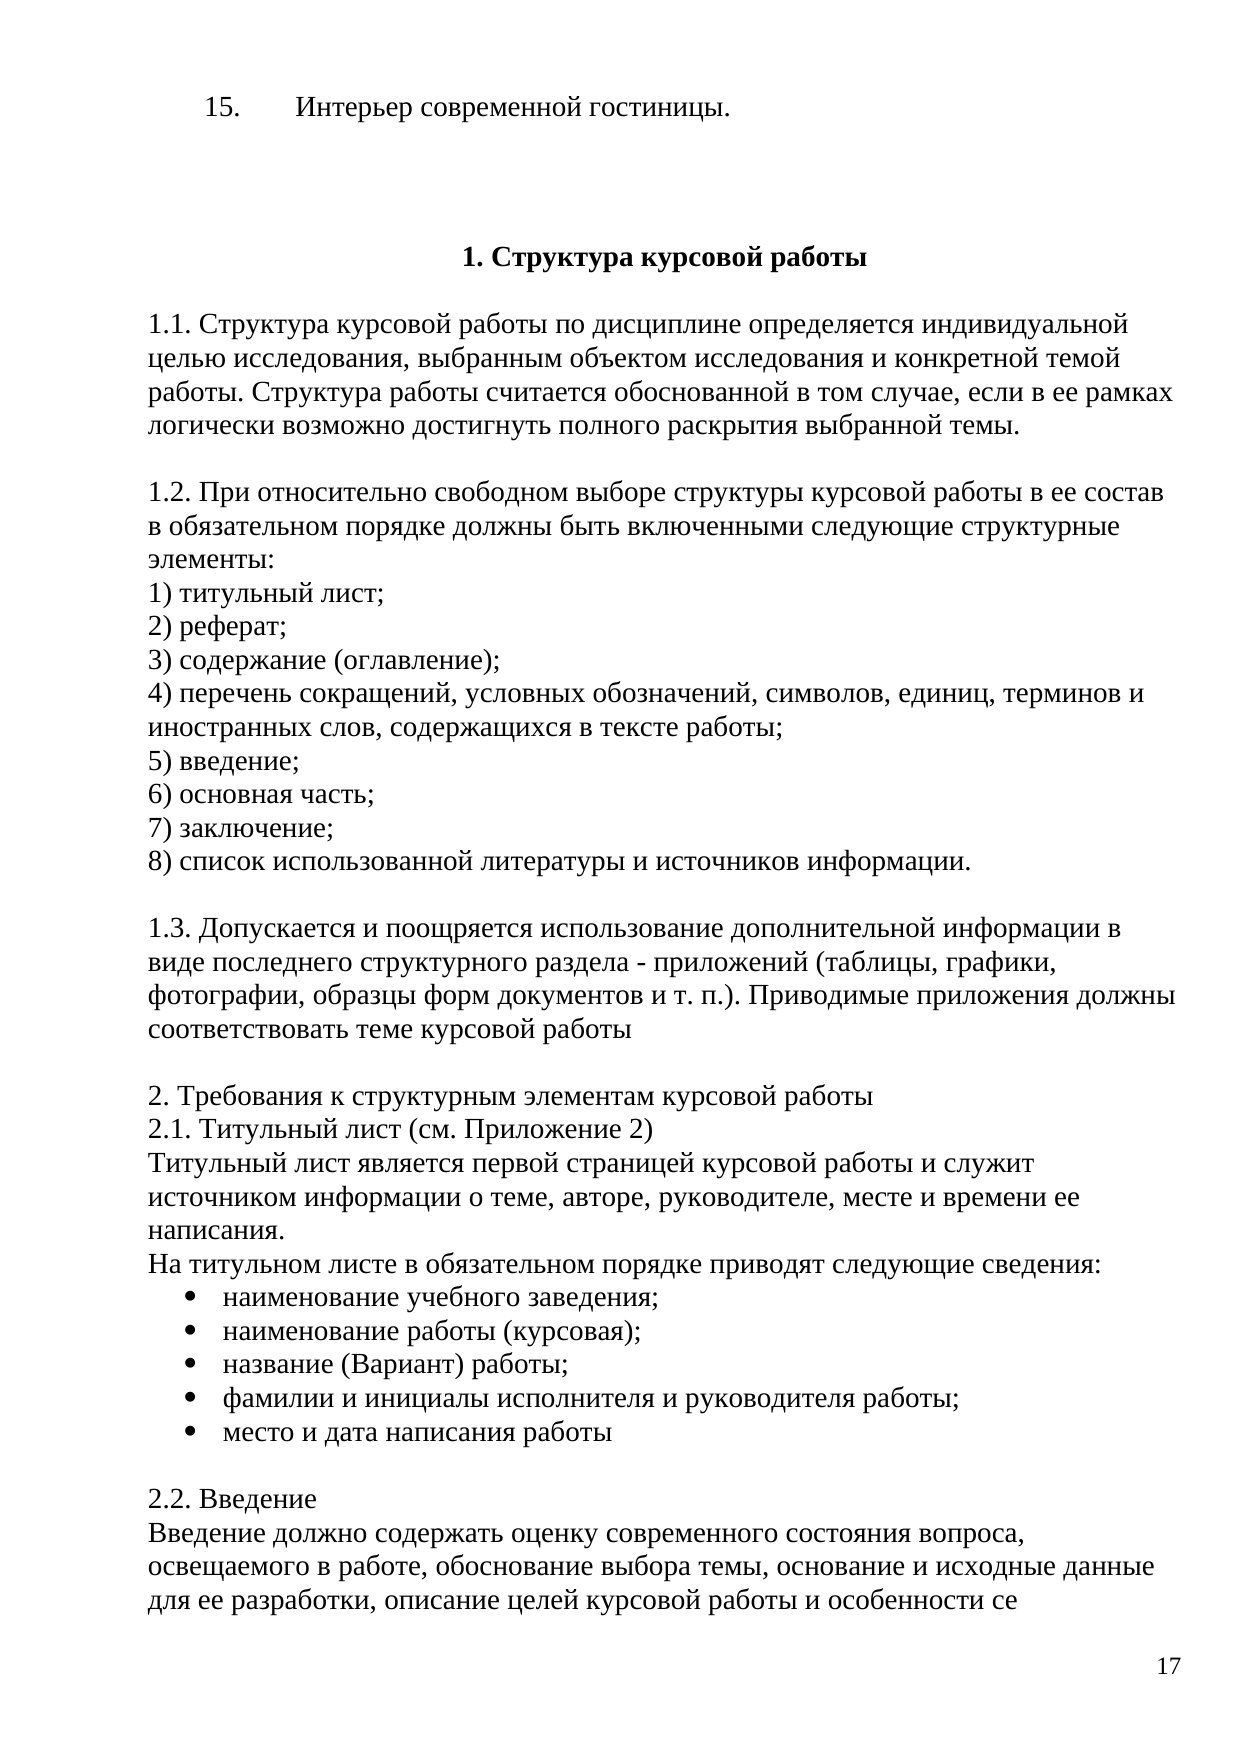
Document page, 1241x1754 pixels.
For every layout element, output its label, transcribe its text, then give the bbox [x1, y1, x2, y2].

text На титульном листе в обязательном порядке приводят следующие сведения: [148, 1246, 1181, 1279]
text 8) список использованной литературы и источников информации. [148, 843, 1181, 877]
list название (Вариант) работы; [185, 1347, 1181, 1380]
text 7) заключение; [148, 810, 1181, 843]
text 1.2. При относительно свободном выборе структуры курсовой работы в ее состав в обязательном порядке должны быть включенными следующие структурные элементы: [148, 474, 1181, 575]
list место и дата написания работы [185, 1414, 1181, 1448]
text 2. Требования к структурным элементам курсовой работы [148, 1078, 1181, 1112]
text 5) введение; [148, 743, 1181, 776]
list Интерьер современной гостиницы. [148, 89, 1181, 122]
list фамилии и инициалы исполнителя и руководителя работы; [185, 1380, 1181, 1414]
text 2) реферат; [148, 608, 1181, 642]
text 1.1. Структура курсовой работы по дисциплине определяется индивидуальной целью исследования, выбранным объектом исследования и конкретной темой работы. Структура работы считается обоснованной в том случае, если в ее рамках логически возможно достигнуть полного раскрытия выбранной темы. [148, 307, 1181, 441]
text Титульный лист является первой страницей курсовой работы и служит источником информации о теме, авторе, руководителе, месте и времени ее написания. [148, 1145, 1181, 1246]
text 6) основная часть; [148, 776, 1181, 810]
text 1) титульный лист; [148, 575, 1181, 608]
text 3) содержание (оглавление); [148, 642, 1181, 676]
text 1. Структура курсовой работы [148, 239, 1181, 273]
text 1.3. Допускается и поощряется использование дополнительной информации в виде последнего структурного раздела - приложений (таблицы, графики, фотографии, образцы форм документов и т. п.). Приводимые приложения должны соответствовать теме курсовой работы [148, 910, 1181, 1044]
text 4) перечень сокращений, условных обозначений, символов, единиц, терминов и иностранных слов, содержащихся в тексте работы; [148, 676, 1181, 743]
text 2.2. Введение [148, 1481, 1181, 1515]
list наименование учебного заведения; [185, 1279, 1181, 1313]
text 2.1. Титульный лист (см. Приложение 2) [148, 1112, 1181, 1145]
list наименование работы (курсовая); [185, 1313, 1181, 1347]
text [148, 1515, 1181, 1615]
